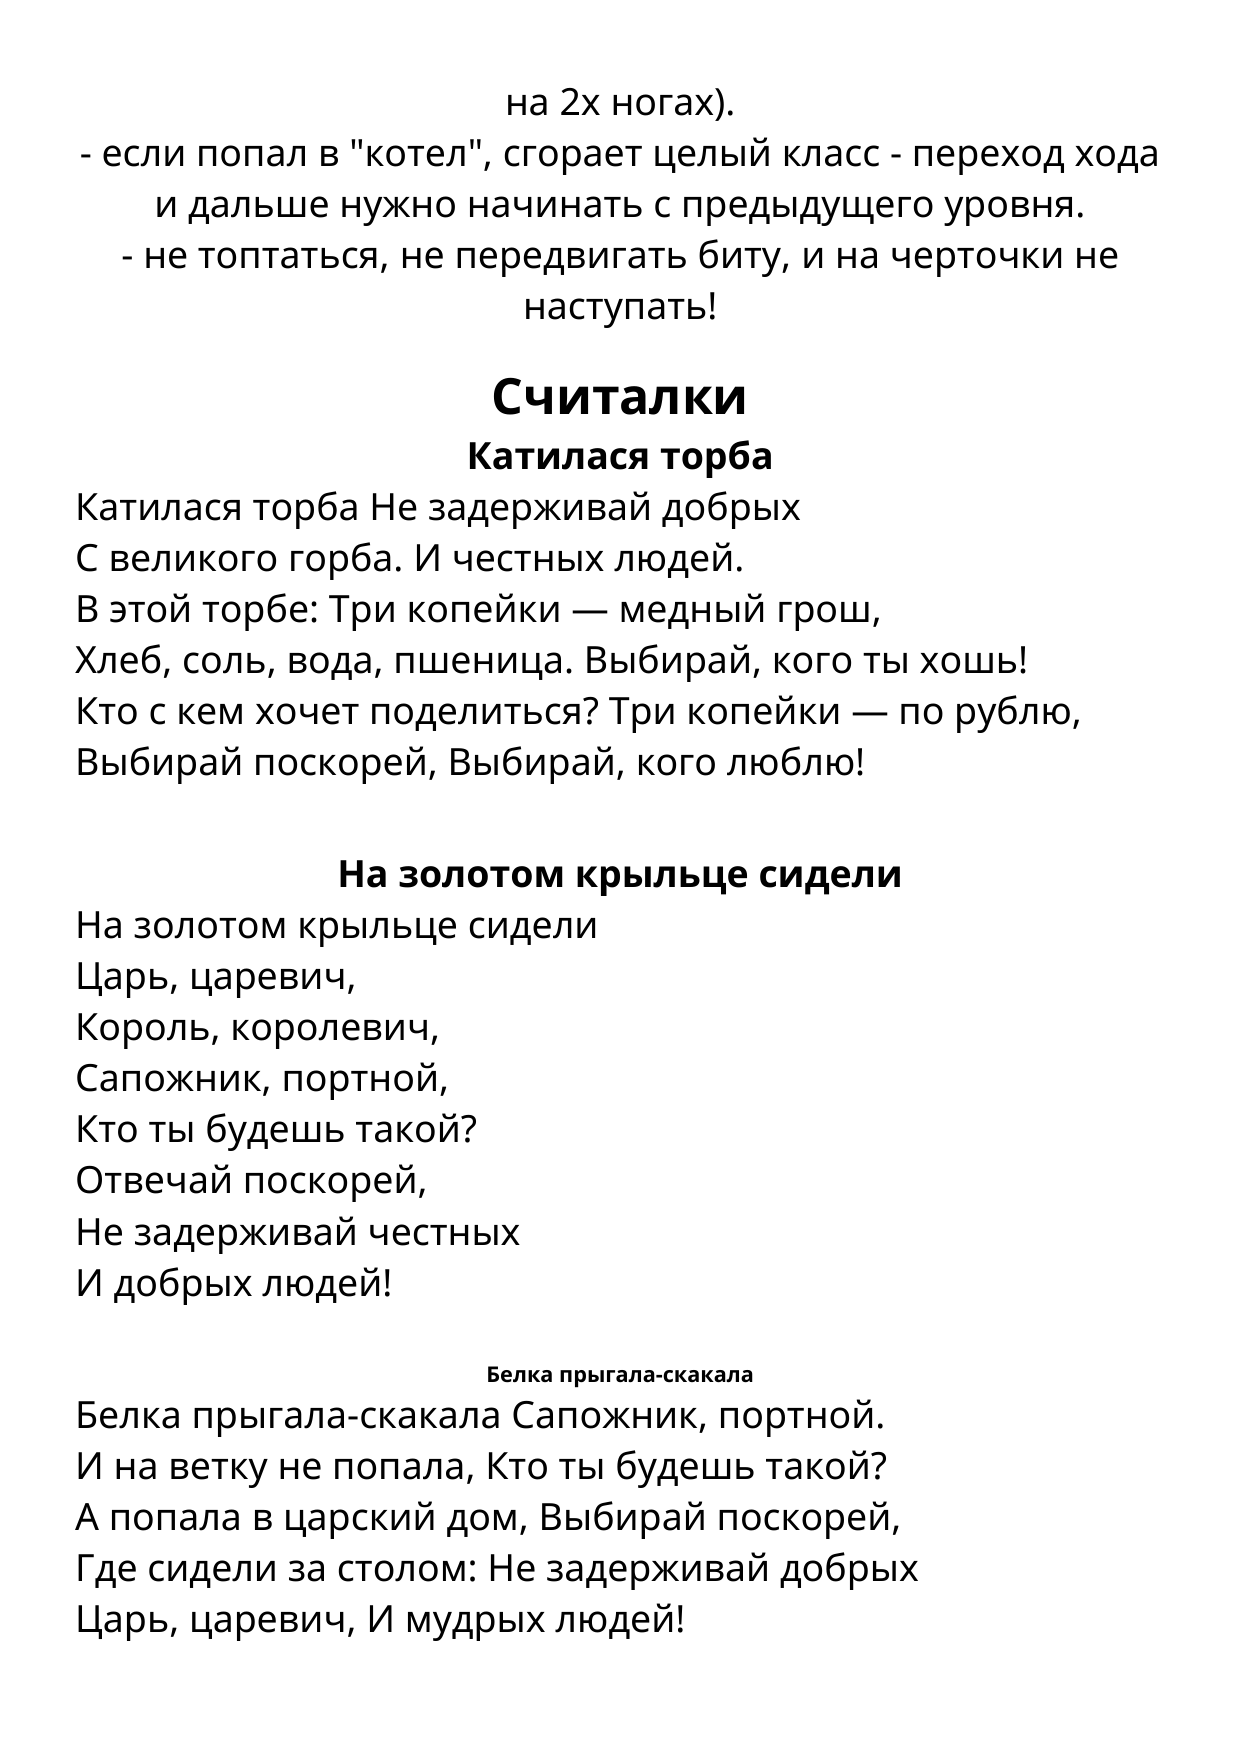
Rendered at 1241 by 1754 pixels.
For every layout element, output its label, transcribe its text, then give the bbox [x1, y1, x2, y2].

text Не задерживай честных [75, 1205, 1165, 1256]
text Катилася торба Не задерживай добрых [75, 480, 1165, 531]
text И на ветку не попала, Кто ты будешь такой? [75, 1439, 1165, 1491]
text И добрых людей! [75, 1256, 1165, 1307]
text А попала в царский дом, Выбирай поскорей, [75, 1491, 1165, 1542]
text Считалки [75, 361, 1165, 429]
text Кто ты будешь такой? [75, 1103, 1165, 1154]
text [75, 75, 1165, 330]
text Где сидели за столом: Не задерживай добрых [75, 1542, 1165, 1593]
text С великого горба. И честных людей. [75, 531, 1165, 582]
text Кто с кем хочет поделиться? Три копейки — по рублю, [75, 684, 1165, 735]
text Царь, царевич, И мудрых людей! [75, 1593, 1165, 1644]
text Выбирай поскорей, Выбирай, кого люблю! [75, 735, 1165, 786]
text Король, королевич, [75, 1001, 1165, 1052]
text Катилася торба [75, 429, 1165, 480]
text Отвечай поскорей, [75, 1154, 1165, 1205]
text Белка прыгала-скакала [75, 1337, 1165, 1388]
text Царь, царевич, [75, 949, 1165, 1001]
text На золотом крыльце сидели [75, 898, 1165, 949]
text Хлеб, соль, вода, пшеница. Выбирай, кого ты хошь! [75, 633, 1165, 684]
text Белка прыгала-скакала Сапожник, портной. [75, 1388, 1165, 1439]
text Сапожник, портной, [75, 1052, 1165, 1103]
text На золотом крыльце сидели [75, 847, 1165, 898]
text В этой торбе: Три копейки — медный грош, [75, 582, 1165, 633]
